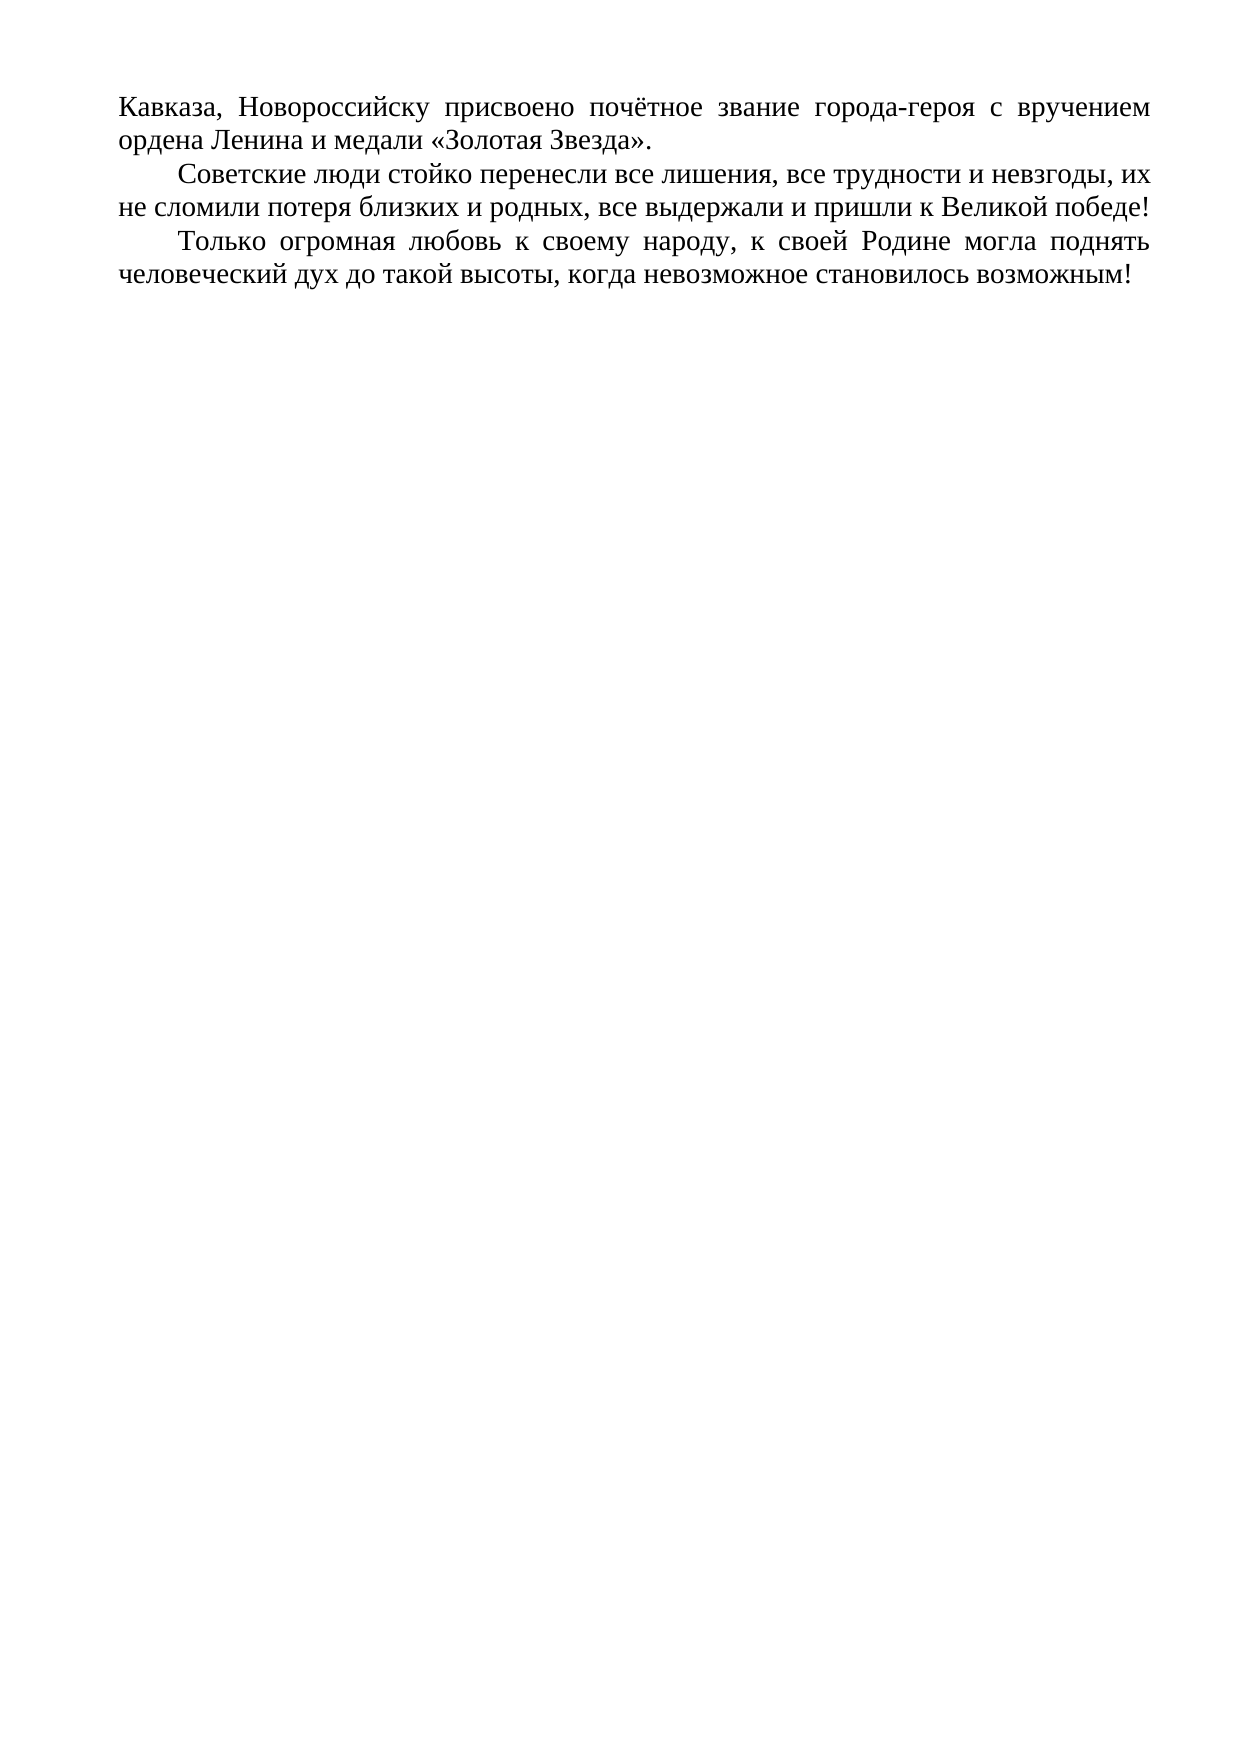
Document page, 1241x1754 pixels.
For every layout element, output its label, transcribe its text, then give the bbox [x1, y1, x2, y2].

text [118, 89, 1152, 156]
text Только огромная любовь к своему народу, к своей Родине могла поднять человеческий дух до такой высоты, когда невозможное становилось возможным! [118, 223, 1152, 290]
text Советские люди стойко перенесли все лишения, все трудности и невзгоды, их не сломили потеря близких и родных, все выдержали и пришли к Великой победе! [118, 156, 1152, 223]
